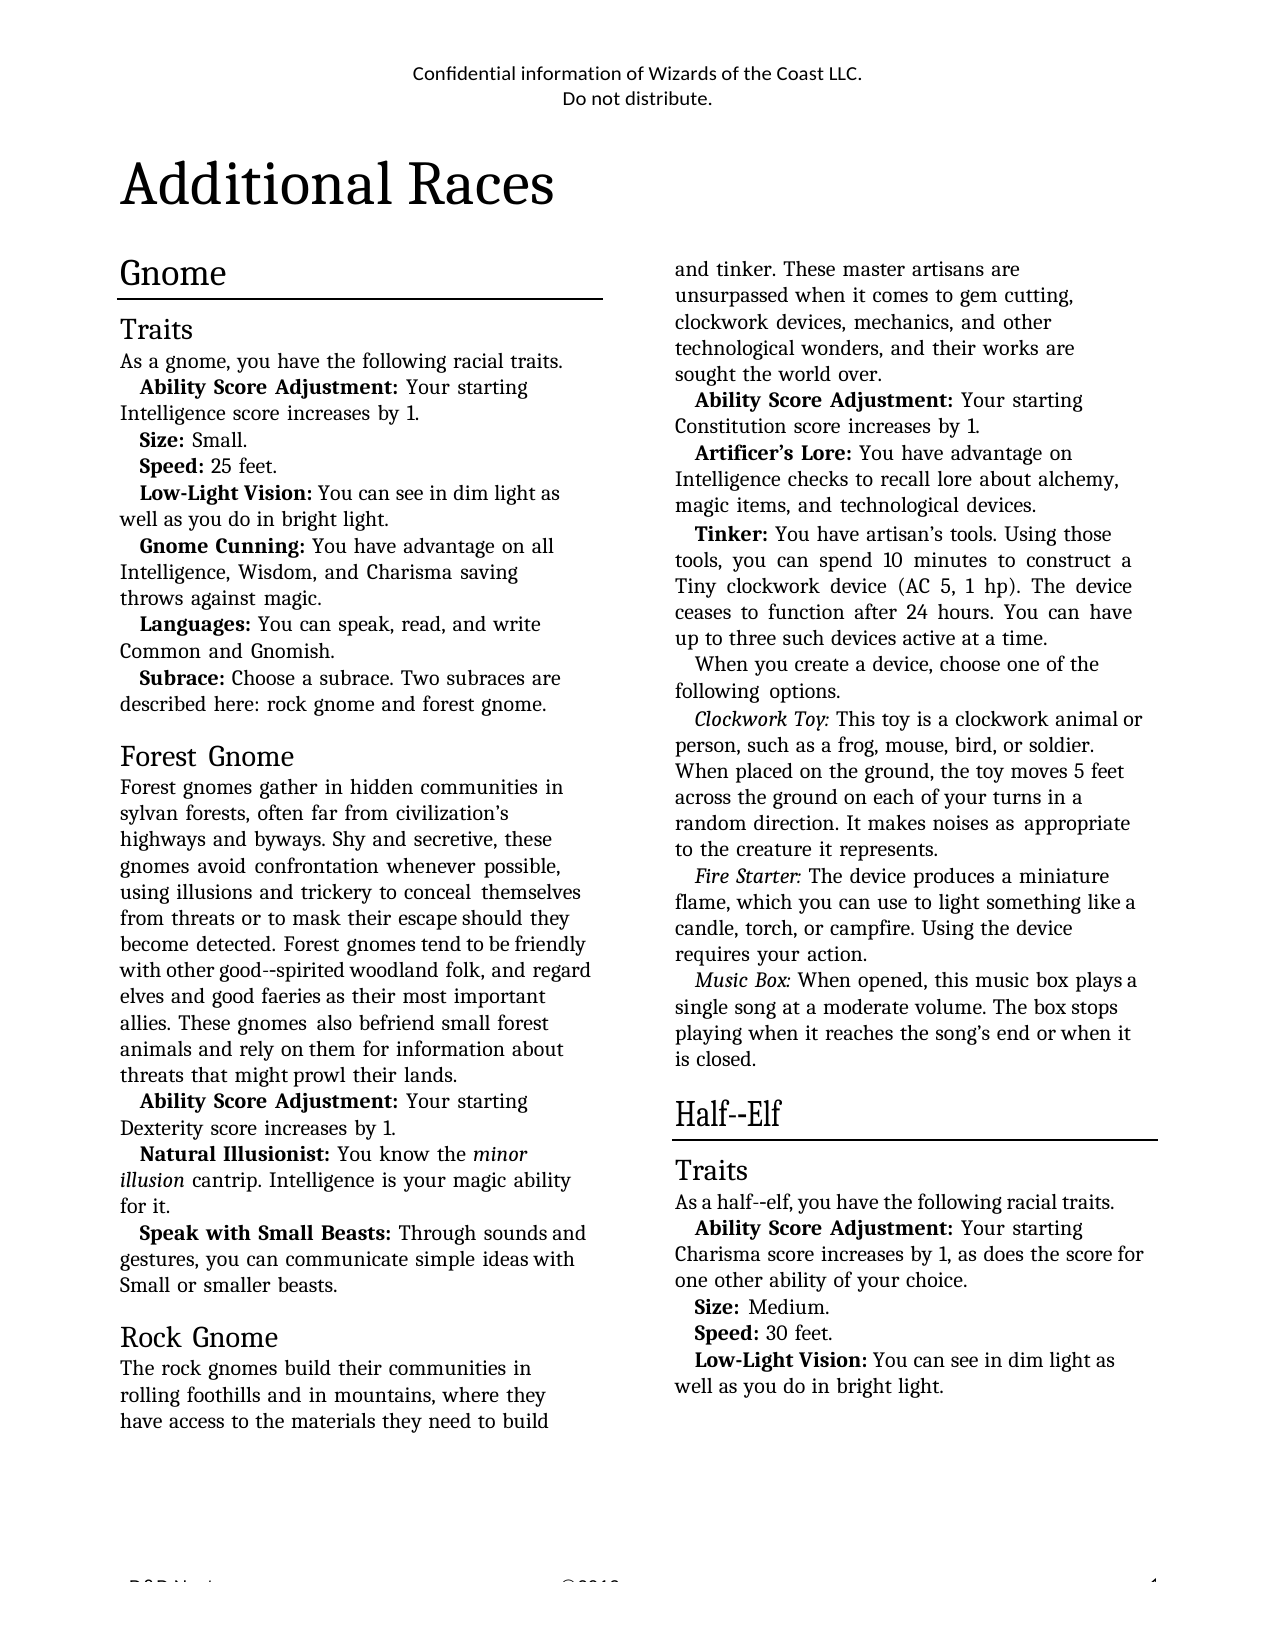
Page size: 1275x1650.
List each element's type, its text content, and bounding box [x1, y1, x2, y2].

text Speak with Small Beasts: Through sounds and gestures, you can communicate simple ideas with Small or smaller beasts. [120, 1221, 594, 1298]
subtitle Rock Gnome [120, 1320, 598, 1355]
text well as you do in bright light. [675, 1374, 1167, 1399]
subtitle Half-­‐Elf [675, 1093, 1167, 1136]
subtitle Forest Gnome [120, 739, 598, 774]
text The rock gnomes build their communities in rolling foothills and in mountains, where they have access to the materials they need to build [120, 1356, 574, 1434]
text Ability Score Adjustment: Your starting [139, 1089, 598, 1114]
text Ability Score Adjustment: Your starting Constitution score increases by 1. [675, 388, 1096, 439]
text well as you do in bright light. [120, 507, 598, 532]
text Music Box: When opened, this music box plays a single song at a moderate volume. The box stops playing when it reaches the song’s end or when it is closed. [675, 968, 1144, 1072]
subtitle Traits [675, 1154, 1167, 1188]
text Clockwork Toy: This toy is a clockwork animal or person, such as a frog, mouse, bird, or soldier. When placed on the ground, the toy moves 5 feet across the ground on each of your turns in a random direction. It makes noises as appropriate to the creature it represents. [675, 706, 1151, 862]
text Dexterity score increases by 1. [120, 1115, 598, 1141]
subtitle Gnome [120, 252, 598, 295]
subtitle Traits [120, 312, 598, 347]
text Gnome Cunning: You have advantage on all Intelligence, Wisdom, and Charisma saving throws against magic. [120, 533, 572, 611]
text Ability Score Adjustment: Your starting Charisma score increases by 1, as does the score for one other ability of your choice. [675, 1216, 1145, 1293]
text Ability Score Adjustment: Your starting Intelligence score increases by 1. [120, 375, 541, 426]
text Size: Medium. Speed: 30 feet. [694, 1294, 842, 1346]
text Low-­Light Vision: You can see in dim light as [694, 1347, 1167, 1373]
text described here: rock gnome and forest gnome. [120, 692, 598, 717]
text Tinker: You have artisan’s tools. Using those [694, 521, 1167, 546]
text Forest gnomes gather in hidden communities in sylvan forests, often far from civilization’s highways and byways. Shy and secretive, these gnomes avoid confrontation whenever possible, using illusions and trickery to conceal themselves from threats or to mask their escape should they become detected. Forest gnomes tend to be friendly with other good-­‐spirited woodland folk, and regard elves and good faeries as their most important allies. These gnomes also befriend small forest animals and rely on them for information about threats that might prowl their lands. [120, 775, 598, 1088]
text Languages: You can speak, read, and write Common and Gnomish. [120, 612, 594, 664]
text As a half-­‐elf, you have the following racial traits. [675, 1189, 1167, 1214]
text and tinker. These master artisans are unsurpassed when it comes to gem cutting, clockwork devices, mechanics, and other technological wonders, and their works are sought the world over. [675, 257, 1098, 387]
text Additional Races [120, 148, 598, 220]
text Size: Small. Speed: 25 feet. [139, 428, 286, 479]
text Subrace: Choose a subrace. Two subraces are [139, 665, 598, 690]
text tools, you can spend 10 minutes to construct a Tiny clockwork device (AC 5, 1 hp). The device ceases to function after 24 hours. You can have up to three such devices active at a time. [675, 547, 1132, 651]
text Artificer’s Lore: You have advantage on Intelligence checks to recall lore about alchemy, magic items, and technological devices. [675, 440, 1142, 518]
text When you create a device, choose one of the following options. [675, 652, 1123, 704]
text As a gnome, you have the following racial traits. [120, 349, 598, 374]
text Fire Starter: The device produces a miniature flame, which you can use to light something like a candle, torch, or campfire. Using the device requires your action. [675, 863, 1141, 967]
text Low-­Light Vision: You can see in dim light as [139, 481, 598, 506]
text Natural Illusionist: You know the minor illusion cantrip. Intelligence is your magic ability for it. [120, 1142, 591, 1219]
